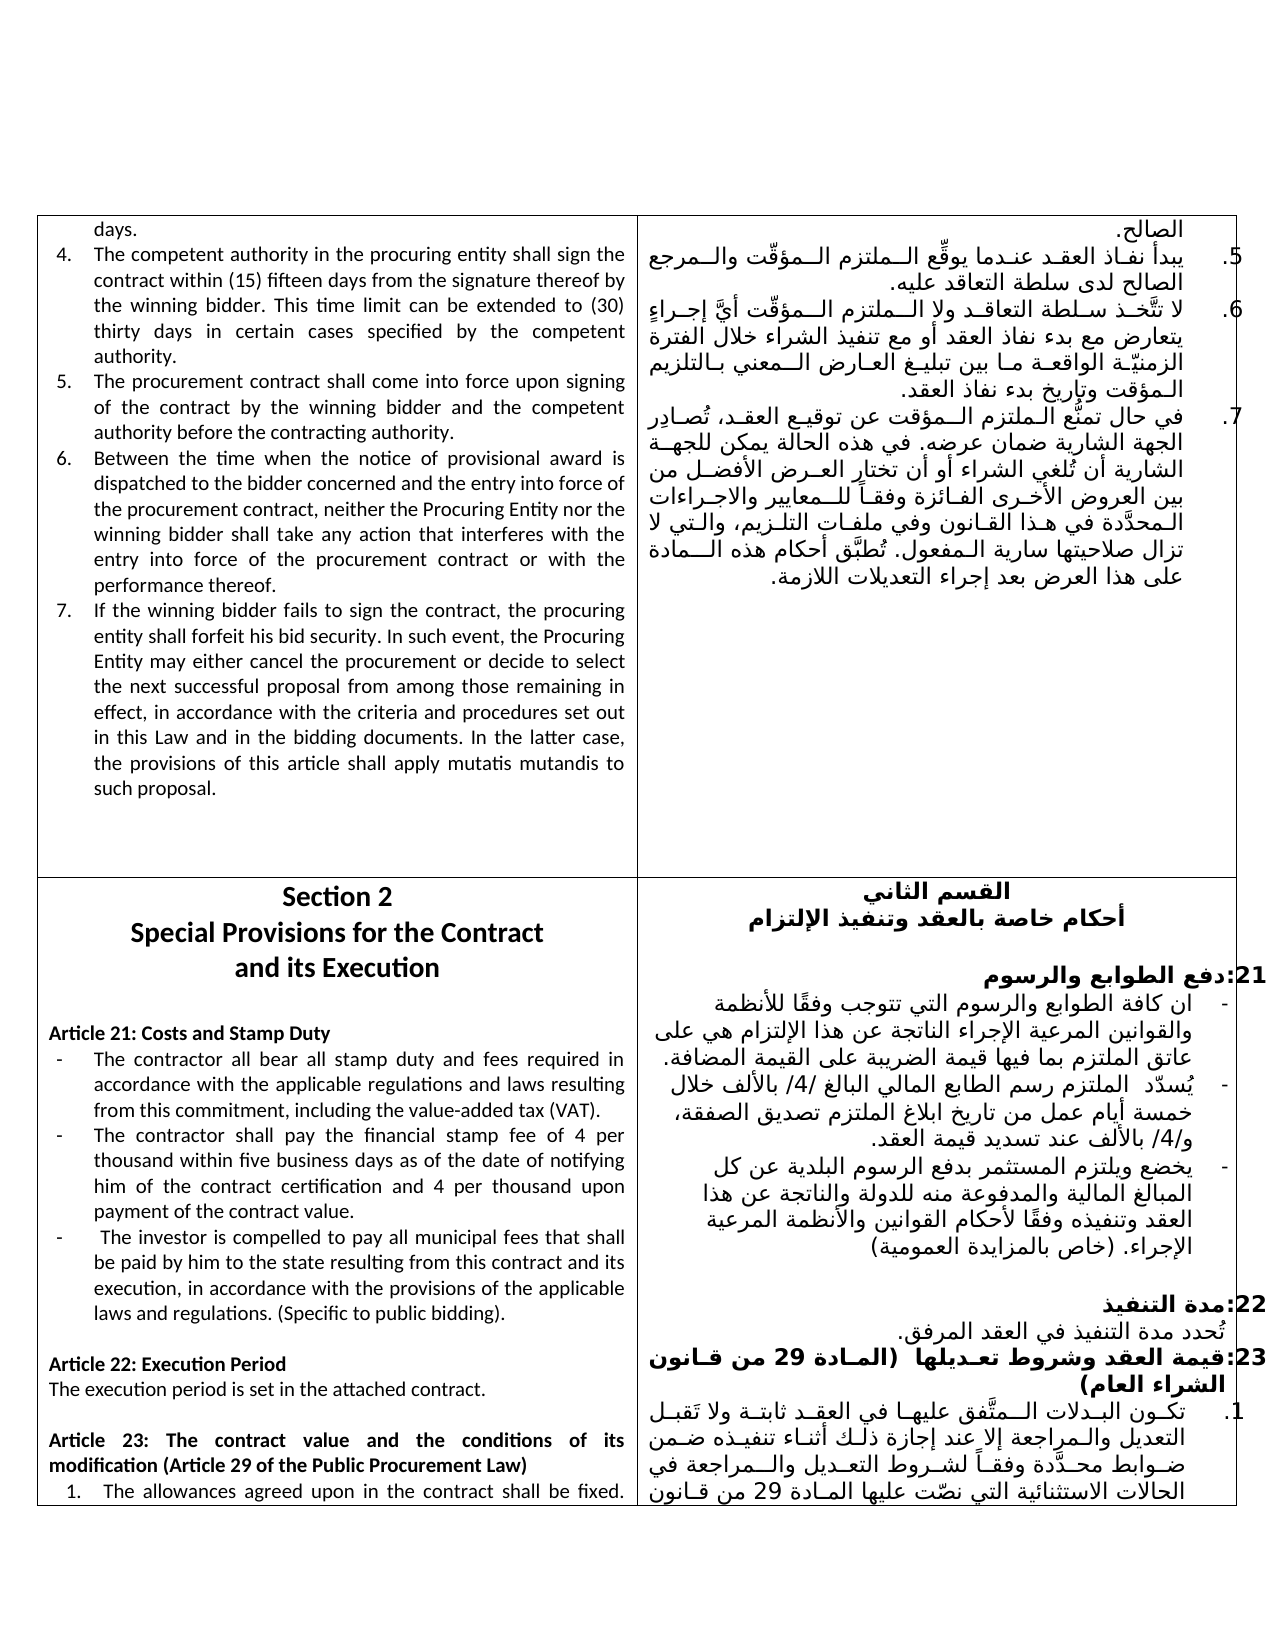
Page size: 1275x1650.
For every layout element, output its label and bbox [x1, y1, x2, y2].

table_cell [38, 878, 637, 1504]
table_cell [38, 216, 637, 877]
table_cell [638, 878, 1236, 1504]
table_cell [638, 216, 1236, 877]
